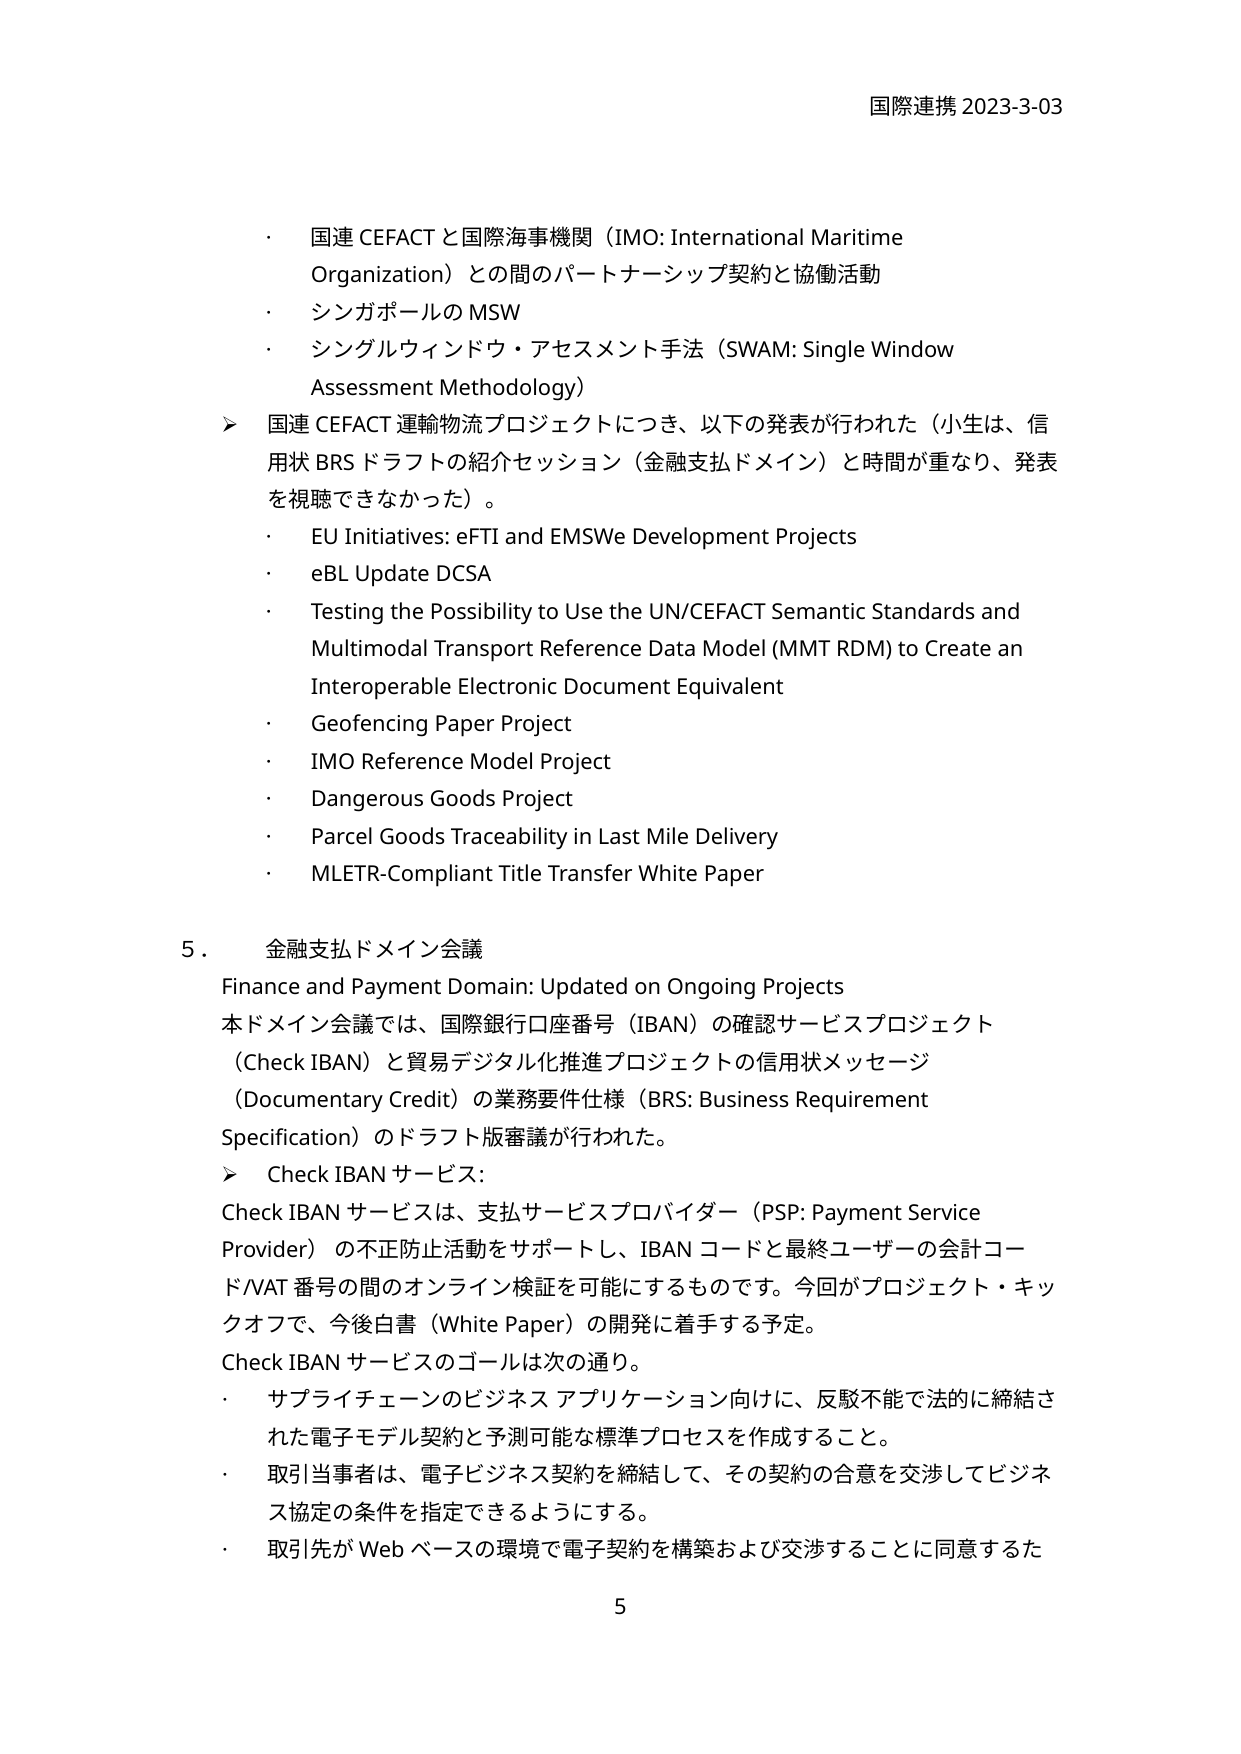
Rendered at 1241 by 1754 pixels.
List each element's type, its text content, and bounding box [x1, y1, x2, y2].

list シンガポールのMSW [265, 292, 1063, 329]
list Testing the Possibility to Use the UN/CEFACT Semantic Standards and Multimodal Transport Reference Data Model (MMT RDM) to Create an Interoperable Electronic Document Equivalent [265, 592, 1063, 704]
list Parcel Goods Traceability in Last Mile Delivery [265, 817, 1063, 854]
list シングルウィンドウ・アセスメント手法（SWAM: Single Window Assessment Methodology） [265, 329, 1063, 404]
list Check IBANサービス: [221, 1154, 1063, 1192]
list Check IBAN サービスは、支払サービスプロバイダー（PSP: Payment Service Provider） の不正防止活動をサポートし、IBAN コードと最終ユーザーの会計コード/VAT 番号の間のオンライン検証を可能にするものです。今回がプロジェクト・キックオフで、今後白書（White Paper）の開発に着手する予定。 [221, 1192, 1063, 1342]
list MLETR-Compliant Title Transfer White Paper [265, 854, 1063, 892]
list 国連CEFACT運輸物流プロジェクトにつき、以下の発表が行われた（小生は、信用状BRSドラフトの紹介セッション（金融支払ドメイン）と時間が重なり、発表を視聴できなかった）。 [221, 404, 1063, 517]
list 国連CEFACTと国際海事機関（IMO: International Maritime Organization）との間のパートナーシップ契約と協働活動 [265, 217, 1063, 292]
list Check IBAN サービスのゴールは次の通り。 [221, 1342, 1063, 1379]
list サプライチェーンのビジネス アプリケーション向けに、反駁不能で法的に締結された電子モデル契約と予測可能な標準プロセスを作成すること。 [221, 1379, 1063, 1454]
list Geofencing Paper Project [265, 704, 1063, 742]
list EU Initiatives: eFTI and EMSWe Development Projects [265, 517, 1063, 554]
list eBL Update DCSA [265, 554, 1063, 592]
list IMO Reference Model Project [265, 742, 1063, 779]
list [221, 1529, 1063, 1567]
list 取引当事者は、電子ビジネス契約を締結して、その契約の合意を交渉してビジネス協定の条件を指定できるようにする。 [221, 1454, 1063, 1529]
list 本ドメイン会議では、国際銀行口座番号（IBAN）の確認サービスプロジェクト（Check IBAN）と貿易デジタル化推進プロジェクトの信用状メッセージ（Documentary Credit）の業務要件仕様（BRS: Business Requirement Specification）のドラフト版審議が行われた。 [221, 1004, 1063, 1154]
list Dangerous Goods Project [265, 779, 1063, 817]
list Finance and Payment Domain: Updated on Ongoing Projects [221, 967, 1063, 1004]
list 金融支払ドメイン会議 [177, 929, 1063, 967]
